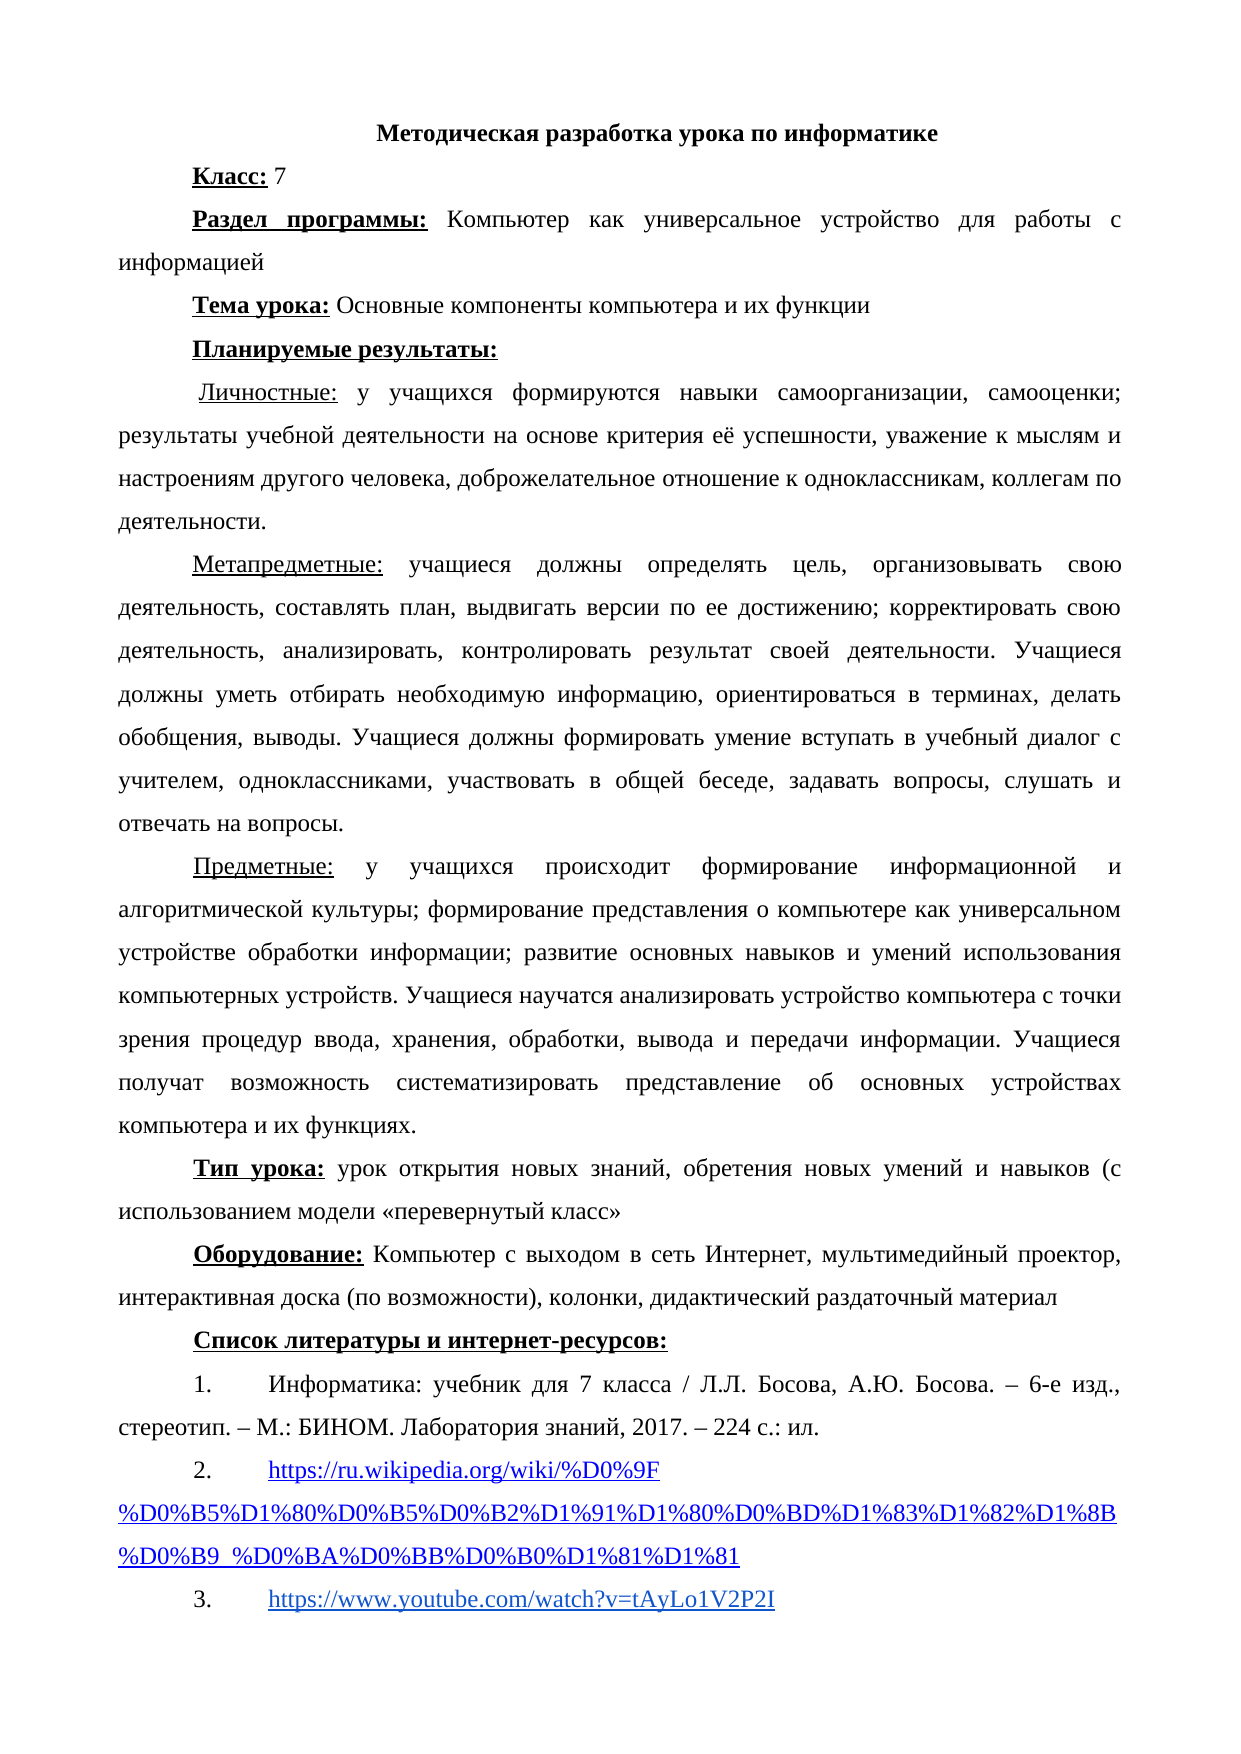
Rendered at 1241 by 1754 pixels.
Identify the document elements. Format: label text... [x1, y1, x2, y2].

text Тип урока: урок открытия новых знаний, обретения новых умений и навыков (с использованием модели «перевернутый класс» [118, 1153, 1122, 1225]
text Раздел программы: Компьютер как универсальное устройство для работы с информацией [118, 204, 1122, 276]
text Предметные: у учащихся происходит формирование информационной и алгоритмической культуры; формирование представления о компьютере как универсальном устройстве обработки информации; развитие основных навыков и умений использования компьютерных устройств. Учащиеся научатся анализировать устройство компьютера с точки зрения процедур ввода, хранения, обработки, вывода и передачи информации. Учащиеся получат возможность систематизировать представление об основных устройствах компьютера и их функциях. [118, 851, 1122, 1139]
text Тема урока: Основные компоненты компьютера и их функции [118, 291, 1122, 319]
text Список литературы и интернет-ресурсов: [118, 1326, 1122, 1354]
text Личностные: у учащихся формируются навыки самоорганизации, самооценки; результаты учебной деятельности на основе критерия её успешности, уважение к мыслям и настроениям другого человека, доброжелательное отношение к одноклассникам, коллегам по деятельности. [118, 377, 1122, 535]
text Класс: 7 [118, 161, 1122, 190]
list https://ru.wikipedia.org/wiki/%D0%9F%D0%B5%D1%80%D0%B5%D0%B2%D1%91%D1%80%D0%BD%D1%83%D1%82%D1%8B%D0%B9_%D0%BA%D0%BB%D0%B0%D1%81%D1%81 [118, 1455, 1122, 1570]
text Оборудование: Компьютер с выходом в сеть Интернет, мультимедийный проектор, интерактивная доска (по возможности), колонки, дидактический раздаточный материал [118, 1239, 1122, 1311]
text Методическая разработка урока по информатике [118, 118, 1122, 147]
text Планируемые результаты: [118, 334, 1122, 362]
list Информатика: учебник для 7 класса / Л.Л. Босова, А.Ю. Босова. – 6-е изд., стереотип. – М.: БИНОМ. Лаборатория знаний, 2017. – 224 с.: ил. [118, 1369, 1122, 1441]
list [118, 1584, 1122, 1613]
text Метапредметные: учащиеся должны определять цель, организовывать свою деятельность, составлять план, выдвигать версии по ее достижению; корректировать свою деятельность, анализировать, контролировать результат своей деятельности. Учащиеся должны уметь отбирать необходимую информацию, ориентироваться в терминах, делать обобщения, выводы. Учащиеся должны формировать умение вступать в учебный диалог с учителем, одноклассниками, участвовать в общей беседе, задавать вопросы, слушать и отвечать на вопросы. [118, 549, 1122, 837]
